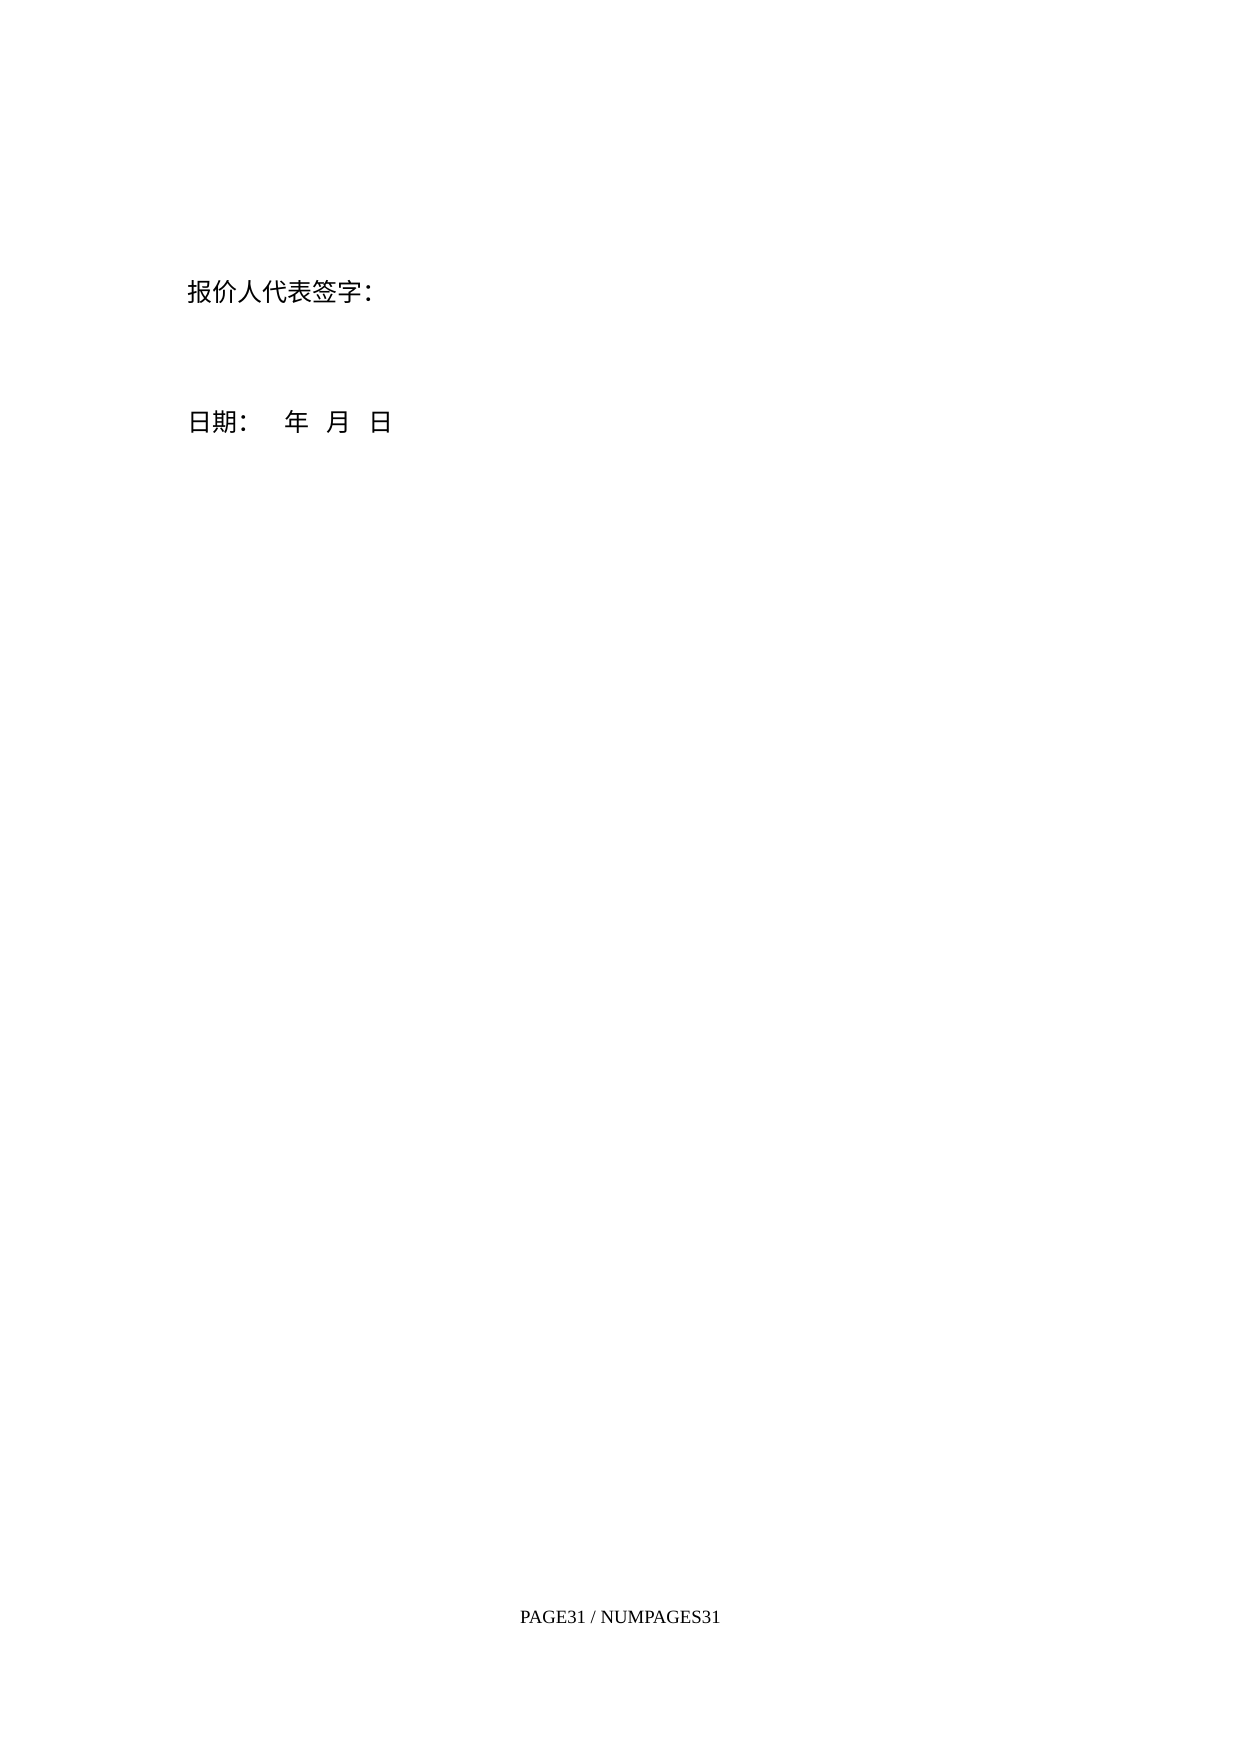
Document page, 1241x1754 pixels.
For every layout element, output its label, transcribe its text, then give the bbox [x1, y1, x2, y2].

text 日期： 年 月 日 [187, 388, 1053, 453]
text 报价人代表签字： [187, 258, 1053, 323]
